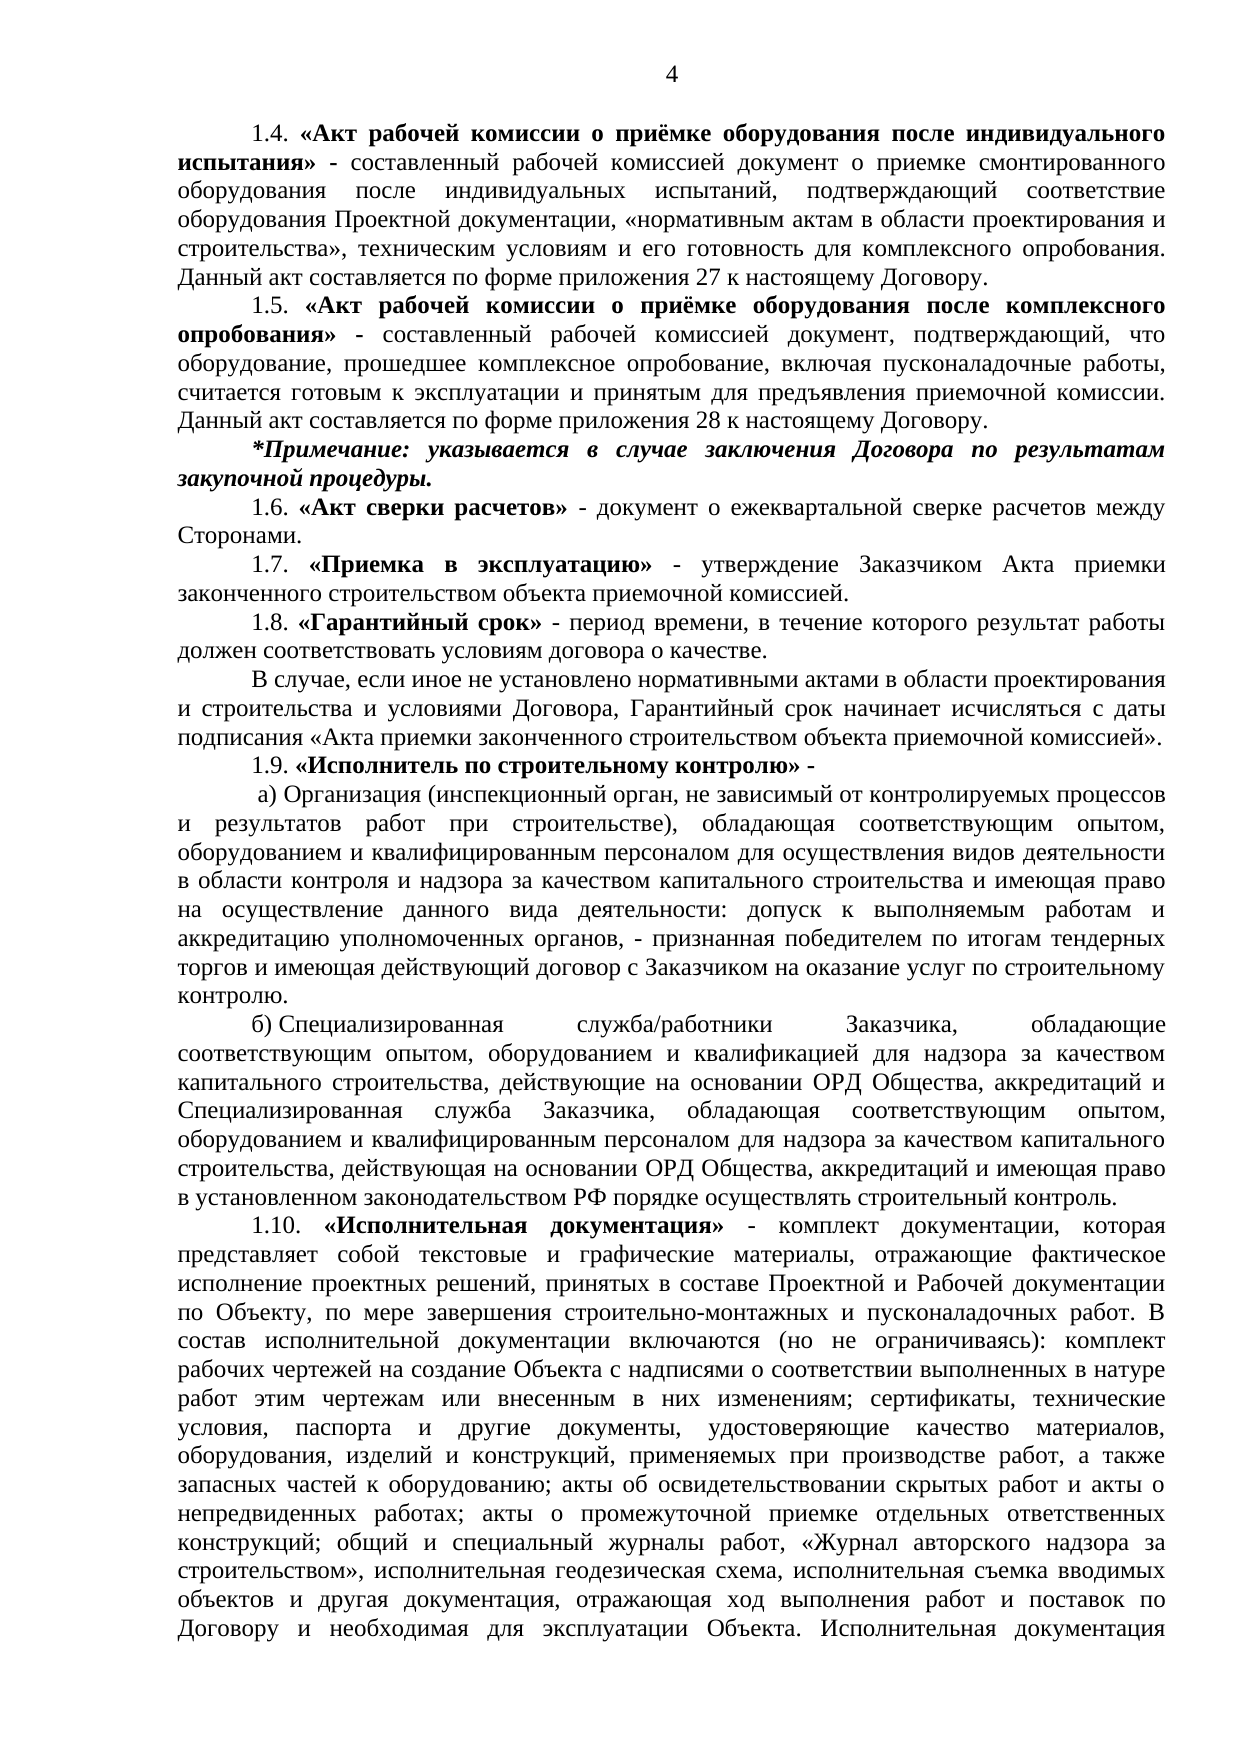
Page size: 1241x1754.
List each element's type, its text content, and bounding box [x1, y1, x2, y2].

text 1.4. «Акт рабочей комиссии о приёмке оборудования после индивидуального испытания» - составленный рабочей комиссией документ о приемке смонтированного оборудования после индивидуальных испытаний, подтверждающий соответствие оборудования Проектной документации, «нормативным актам в области проектирования и строительства», техническим условиям и его готовность для комплексного опробования. Данный акт составляется по форме приложения 27 к настоящему Договору. [177, 118, 1166, 291]
text В случае, если иное не установлено нормативными актами в области проектирования и строительства и условиями Договора, Гарантийный срок начинает исчисляться с даты подписания «Акта приемки законченного строительством объекта приемочной комиссией». [177, 664, 1166, 751]
text 1.7. «Приемка в эксплуатацию» - утверждение Заказчиком Акта приемки законченного строительством объекта приемочной комиссией. [177, 549, 1166, 607]
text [177, 1211, 1166, 1642]
text б) Специализированная служба/работники Заказчика, обладающие соответствующим опытом, оборудованием и квалификацией для надзора за качеством капитального строительства, действующие на основании ОРД Общества, аккредитаций и Специализированная служба Заказчика, обладающая соответствующим опытом, оборудованием и квалифицированным персоналом для надзора за качеством капитального строительства, действующая на основании ОРД Общества, аккредитаций и имеющая право в установленном законодательством РФ порядке осуществлять строительный контроль. [177, 1009, 1166, 1211]
text 1.5. «Акт рабочей комиссии о приёмке оборудования после комплексного опробования» - составленный рабочей комиссией документ, подтверждающий, что оборудование, прошедшее комплексное опробование, включая пусконаладочные работы, считается готовым к эксплуатации и принятым для предъявления приемочной комиссии. Данный акт составляется по форме приложения 28 к настоящему Договору. [177, 291, 1166, 434]
text *Примечание: указывается в случае заключения Договора по результатам закупочной процедуры. [177, 434, 1166, 492]
text 1.8. «Гарантийный срок» - период времени, в течение которого результат работы должен соответствовать условиям договора о качестве. [177, 607, 1166, 664]
text 1.9. «Исполнитель по строительному контролю» - [177, 751, 1166, 779]
text а) Организация (инспекционный орган, не зависимый от контролируемых процессов и результатов работ при строительстве), обладающая соответствующим опытом, оборудованием и квалифицированным персоналом для осуществления видов деятельности в области контроля и надзора за качеством капитального строительства и имеющая право на осуществление данного вида деятельности: допуск к выполняемым работам и аккредитацию уполномоченных органов, - признанная победителем по итогам тендерных торгов и имеющая действующий договор с Заказчиком на оказание услуг по строительному контролю. [177, 779, 1166, 1009]
text 1.6. «Акт сверки расчетов» - документ о ежеквартальной сверке расчетов между Сторонами. [177, 492, 1166, 549]
